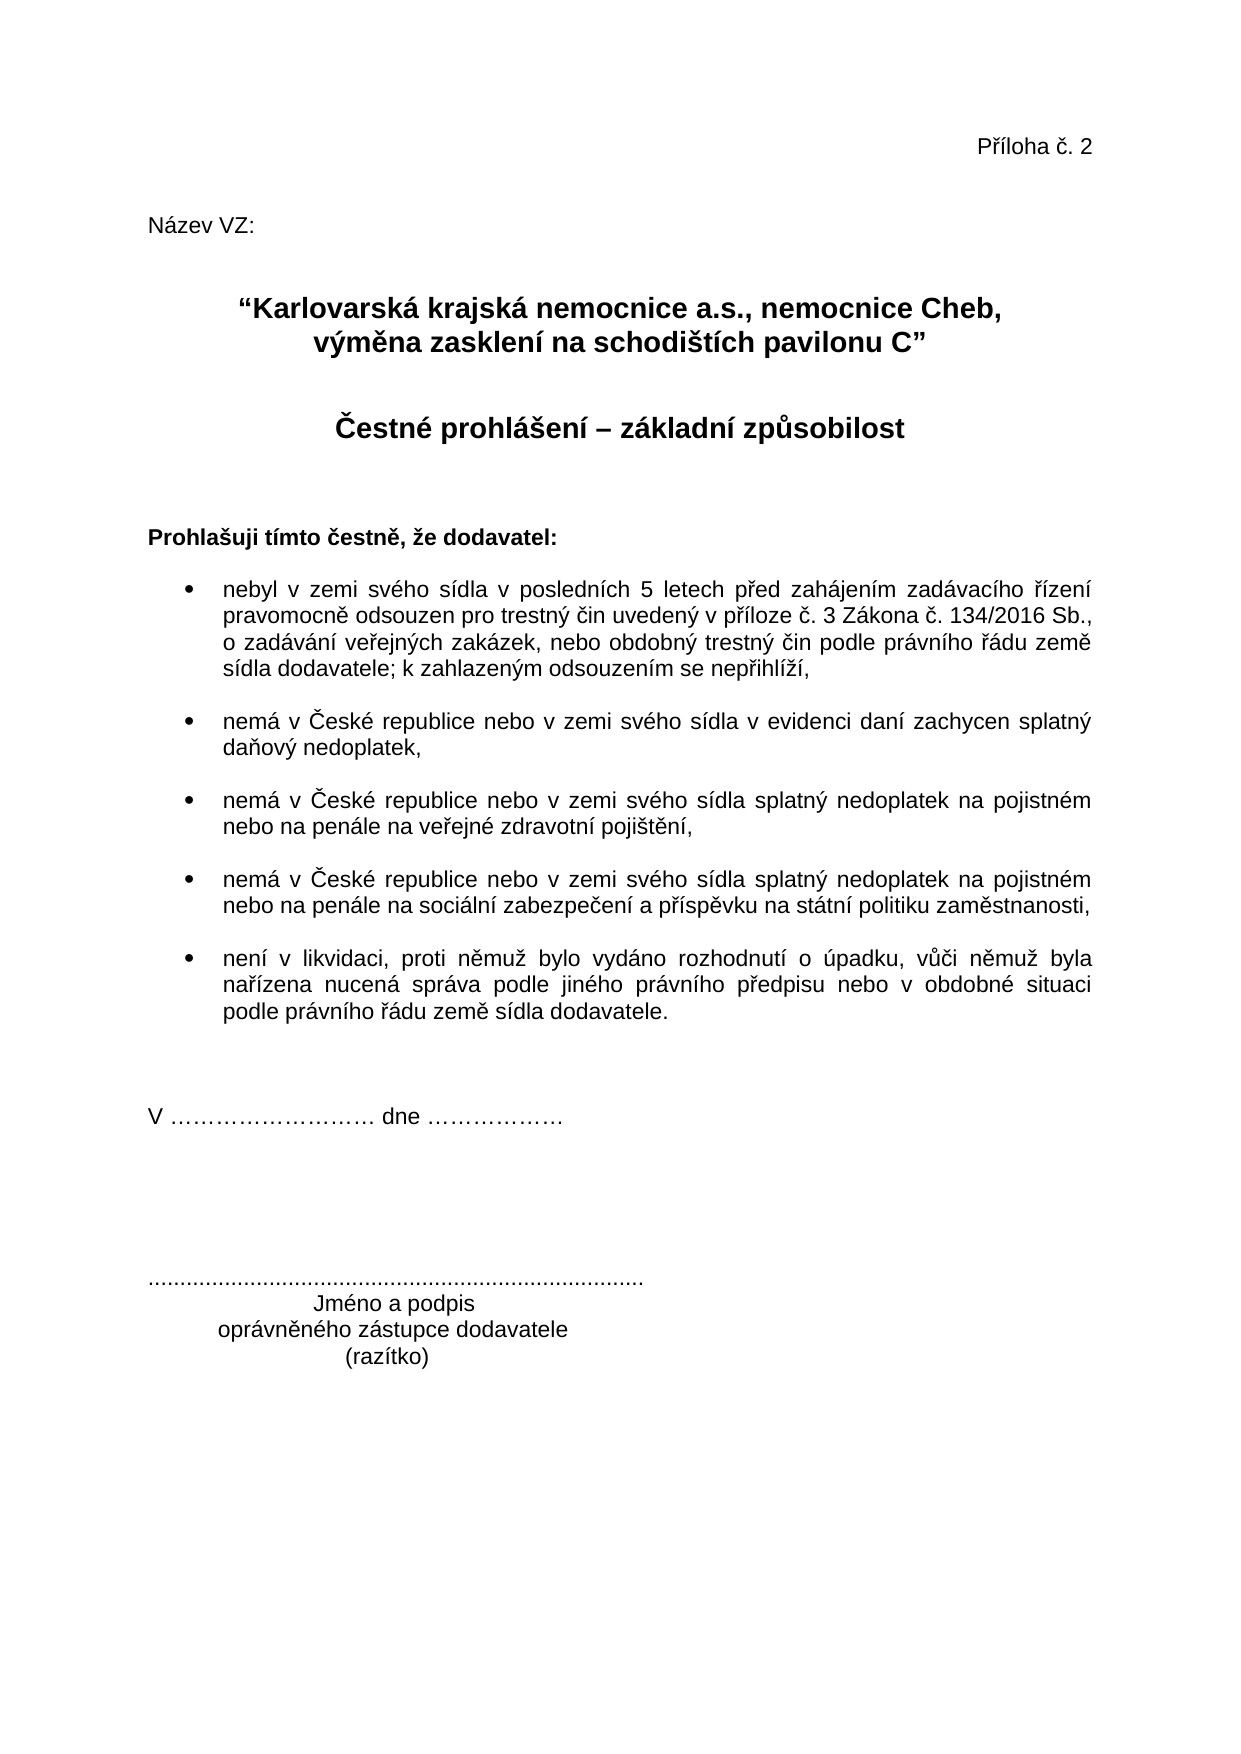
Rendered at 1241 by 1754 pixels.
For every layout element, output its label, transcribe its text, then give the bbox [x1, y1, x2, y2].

list nemá v České republice nebo v zemi svého sídla splatný nedoplatek na pojistném nebo na penále na veřejné zdravotní pojištění, [185, 787, 1093, 840]
list nemá v České republice nebo v zemi svého sídla splatný nedoplatek na pojistném nebo na penále na sociální zabezpečení a příspěvku na státní politiku zaměstnanosti, [185, 866, 1093, 919]
list nemá v České republice nebo v zemi svého sídla v evidenci daní zachycen splatný daňový nedoplatek, [185, 708, 1093, 761]
text Čestné prohlášení – základní způsobilost [148, 411, 1093, 444]
text .............................................................................. [148, 1264, 1093, 1290]
text V ……………………… dne ……………… [148, 1103, 1093, 1129]
text Jméno a podpis [148, 1290, 1093, 1316]
text “Karlovarská krajská nemocnice a.s., nemocnice Cheb, [148, 291, 1093, 324]
text Příloha č. 2 [148, 133, 1093, 159]
text Prohlašuji tímto čestně, že dodavatel: [148, 523, 1093, 550]
list nebyl v zemi svého sídla v posledních 5 letech před zahájením zadávacího řízení pravomocně odsouzen pro trestný čin uvedený v příloze č. 3 Zákona č. 134/2016 Sb., o zadávání veřejných zakázek, nebo obdobný trestný čin podle právního řádu země sídla dodavatele; k zahlazeným odsouzením se nepřihlíží, [185, 576, 1093, 682]
text výměna zasklení na schodištích pavilonu C” [148, 324, 1093, 358]
list není v likvidaci, proti němuž bylo vydáno rozhodnutí o úpadku, vůči němuž byla nařízena nucená správa podle jiného právního předpisu nebo v obdobné situaci podle právního řádu země sídla dodavatele. [185, 945, 1093, 1024]
text (razítko) [148, 1343, 1093, 1369]
text Název VZ: [148, 212, 1093, 238]
text oprávněného zástupce dodavatele [148, 1316, 1093, 1343]
